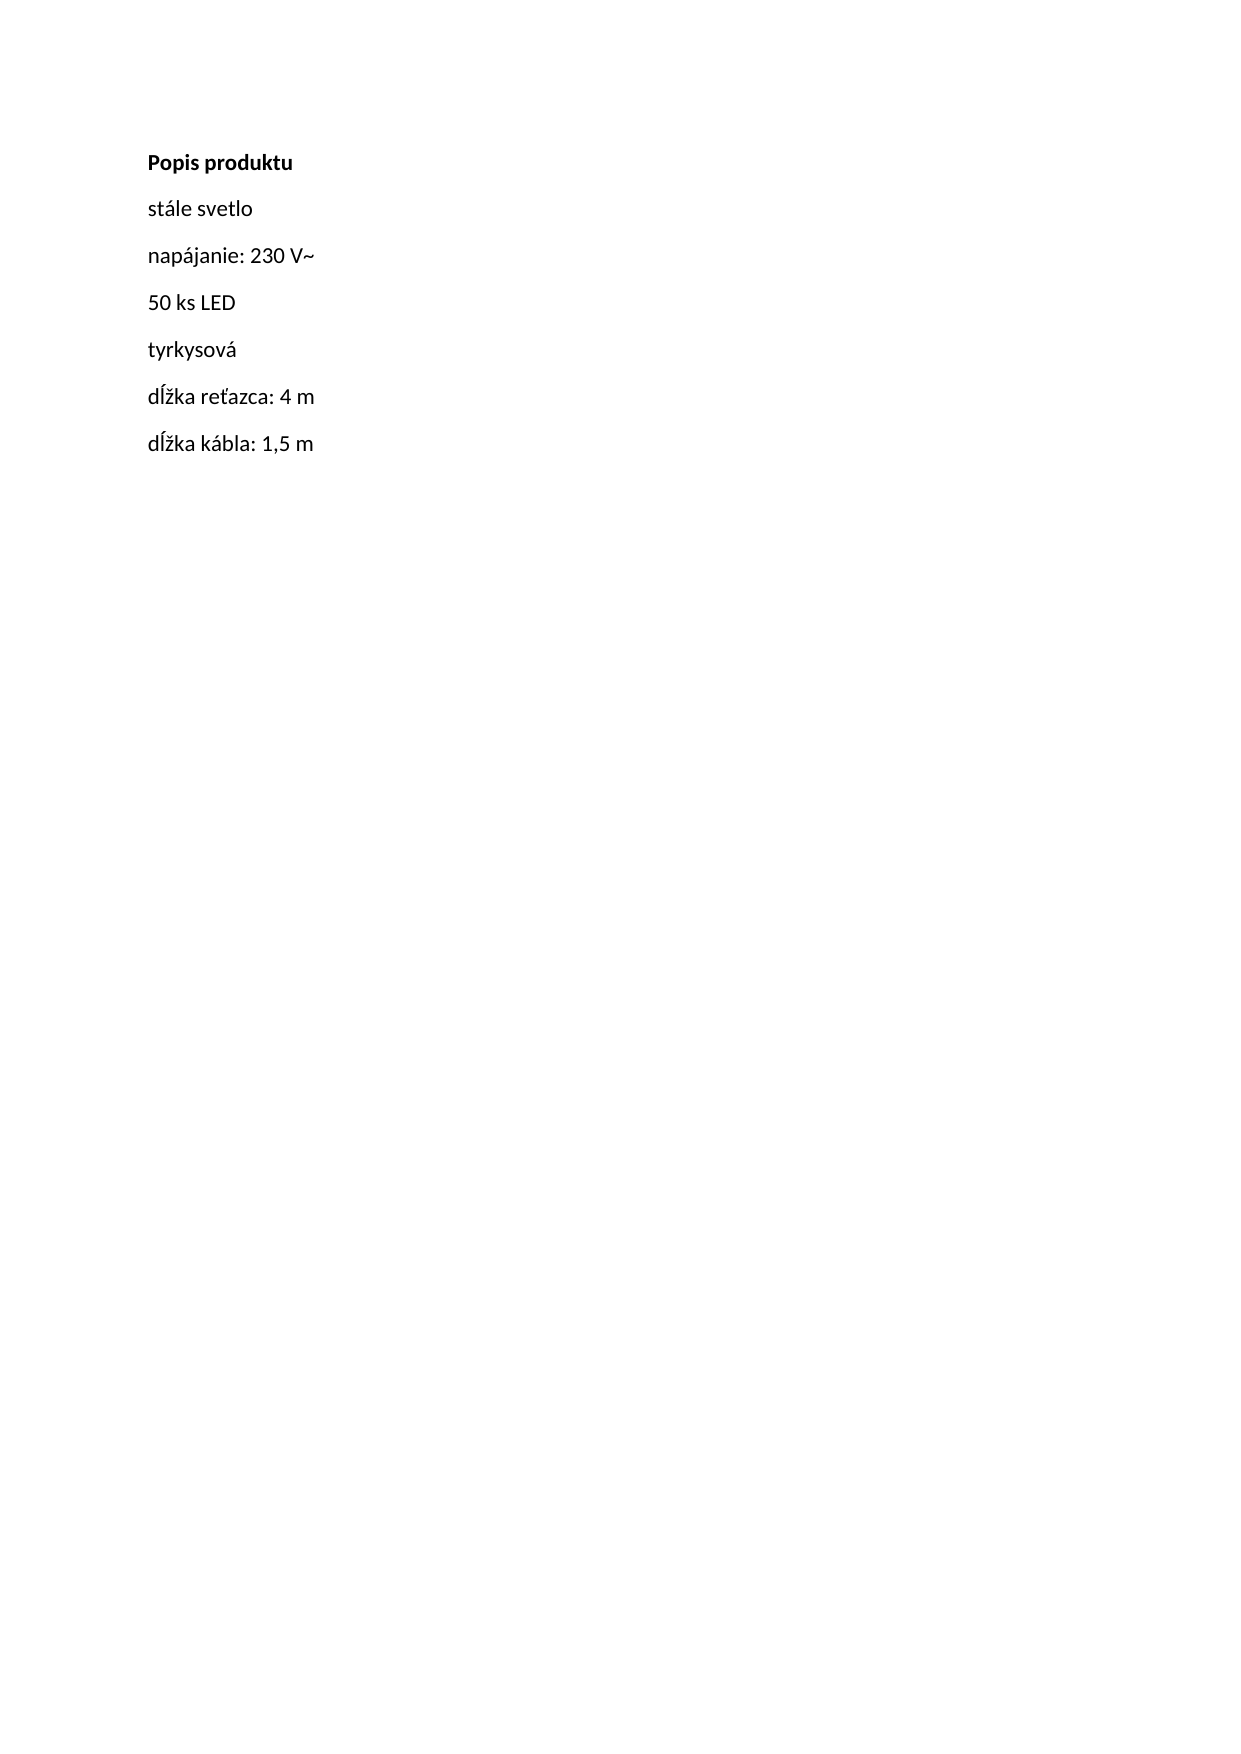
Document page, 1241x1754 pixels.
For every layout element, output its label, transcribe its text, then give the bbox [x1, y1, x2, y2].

text dĺžka reťazca: 4 m [148, 382, 1093, 410]
text Popis produktu [148, 148, 1093, 176]
text stále svetlo [148, 194, 1093, 222]
text tyrkysová [148, 335, 1093, 363]
text dĺžka kábla: 1,5 m [148, 429, 1093, 457]
text napájanie: 230 V~ [148, 241, 1093, 269]
text 50 ks LED [148, 288, 1093, 316]
